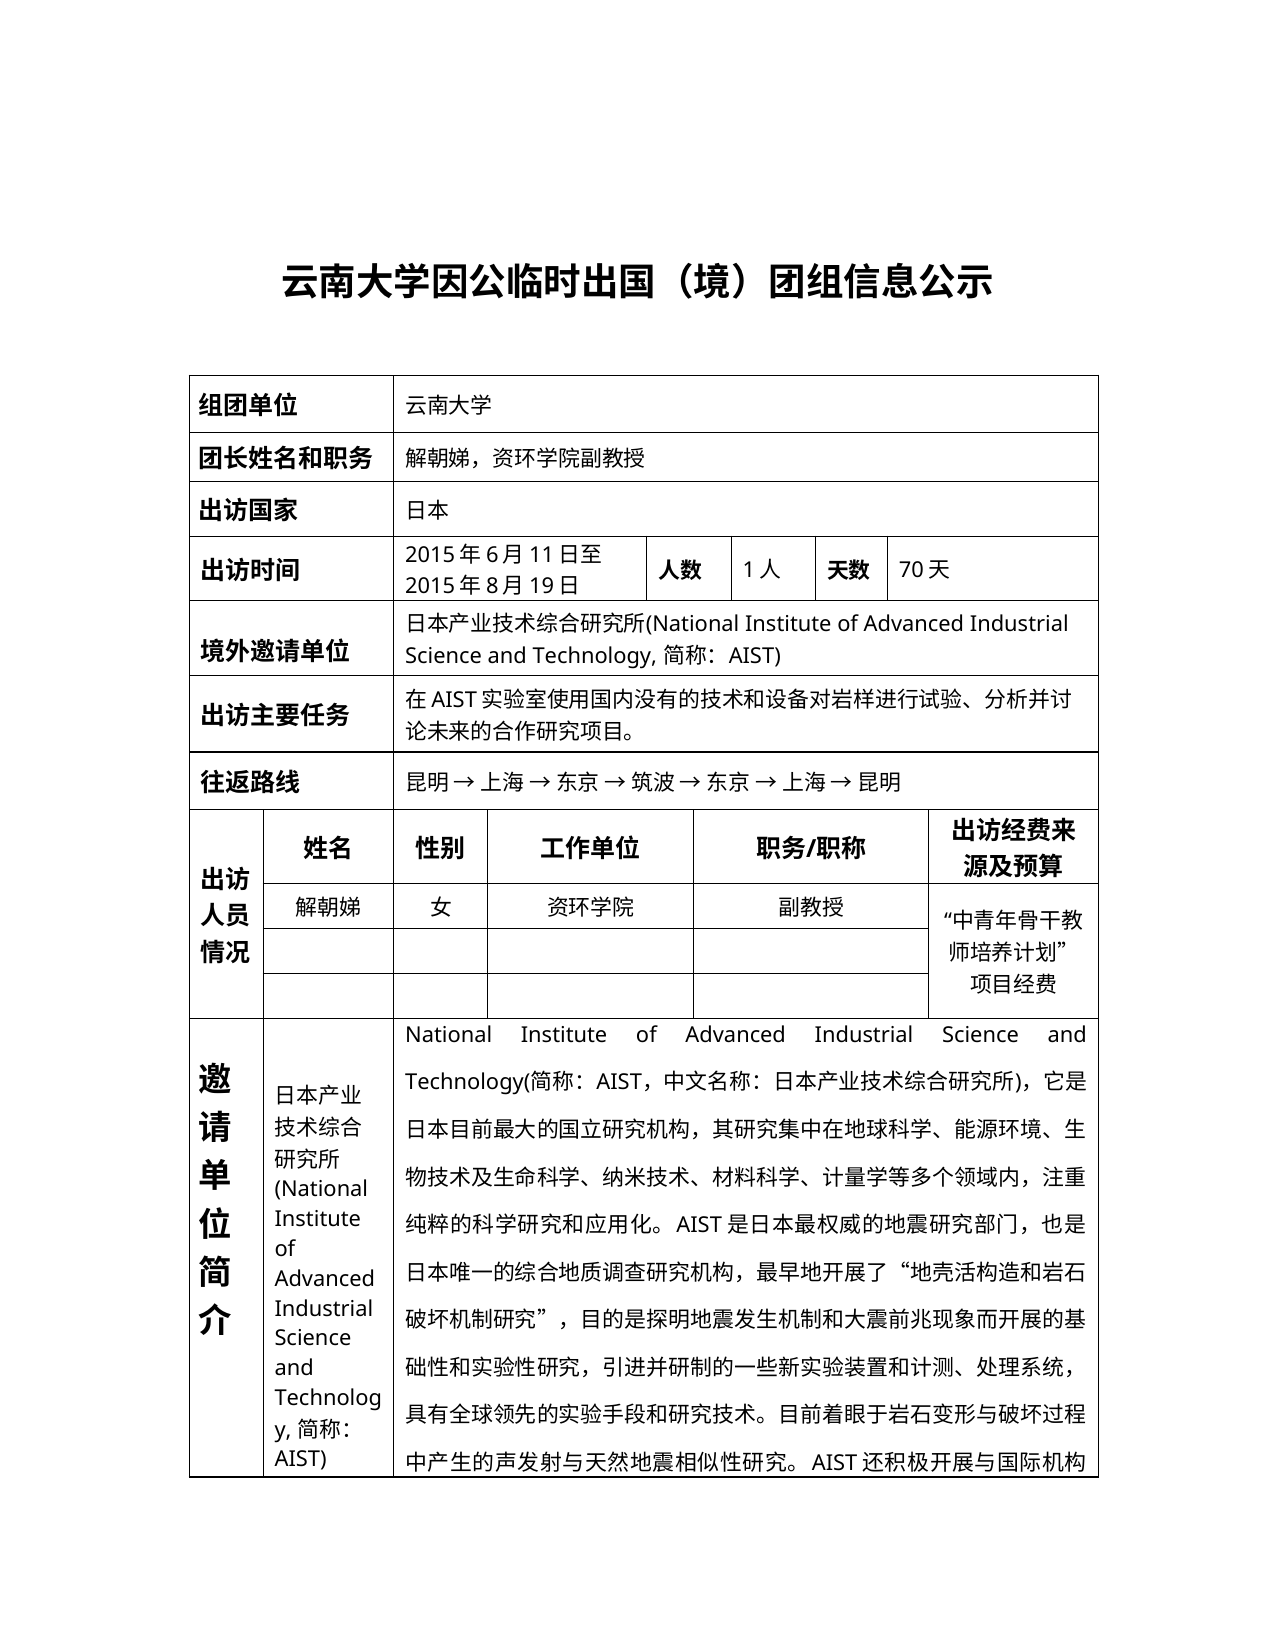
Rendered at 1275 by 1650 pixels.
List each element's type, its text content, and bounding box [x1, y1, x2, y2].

table_cell 工作单位 [488, 810, 693, 883]
table_cell 境外邀请单位 [190, 601, 393, 675]
table_header 云南大学 [394, 376, 1098, 432]
text 云南大学因公临时出国（境）团组信息公示 [187, 252, 1087, 306]
table_cell 职务/职称 [694, 810, 928, 883]
table_cell 姓名 [264, 810, 393, 883]
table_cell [394, 1019, 1098, 1476]
table_cell 副教授 [694, 884, 928, 928]
table_cell [394, 929, 487, 973]
table_cell 天数 [816, 537, 887, 600]
table_cell 人数 [647, 537, 731, 600]
table_cell 日本 [394, 482, 1098, 536]
table_cell 往返路线 [190, 753, 393, 809]
table_cell [264, 929, 393, 973]
table_cell [694, 974, 928, 1018]
table_cell [394, 974, 487, 1018]
table_header 组团单位 [190, 376, 393, 432]
table_cell 资环学院 [488, 884, 693, 928]
table_cell 70天 [888, 537, 1098, 600]
table_cell 至 [394, 537, 646, 600]
table_cell 出访时间 [190, 537, 393, 600]
table_cell 1人 [732, 537, 815, 600]
table_cell 女 [394, 884, 487, 928]
table_cell 在AIST实验室使用国内没有的技术和设备对岩样进行试验、分析并讨论未来的合作研究项目。 [394, 676, 1098, 751]
table_cell 性别 [394, 810, 487, 883]
table_cell 昆明 → 上海 → 东京 → 筑波 → 东京 → 上海 → 昆明 [394, 753, 1098, 809]
table_cell 出访经费来源及预算 [929, 810, 1098, 883]
table_cell “中青年骨干教师培养计划”项目经费 [929, 884, 1098, 1018]
table_cell [694, 929, 928, 973]
table_cell 解朝娣，资环学院副教授 [394, 433, 1098, 481]
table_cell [264, 1019, 393, 1476]
table_cell 出访主要任务 [190, 676, 393, 751]
table_cell 团长姓名和职务 [190, 433, 393, 481]
table_cell 出访国家 [190, 482, 393, 536]
table_cell [488, 974, 693, 1018]
table_cell [488, 929, 693, 973]
table_cell 日本产业技术综合研究所(National Institute of Advanced Industrial Science and Technology, 简称：AIST) [394, 601, 1098, 675]
table_cell 解朝娣 [264, 884, 393, 928]
table_cell 出访人员情况 [190, 810, 263, 1018]
table_cell [264, 974, 393, 1018]
table_cell 邀请单位简介 [190, 1019, 263, 1476]
